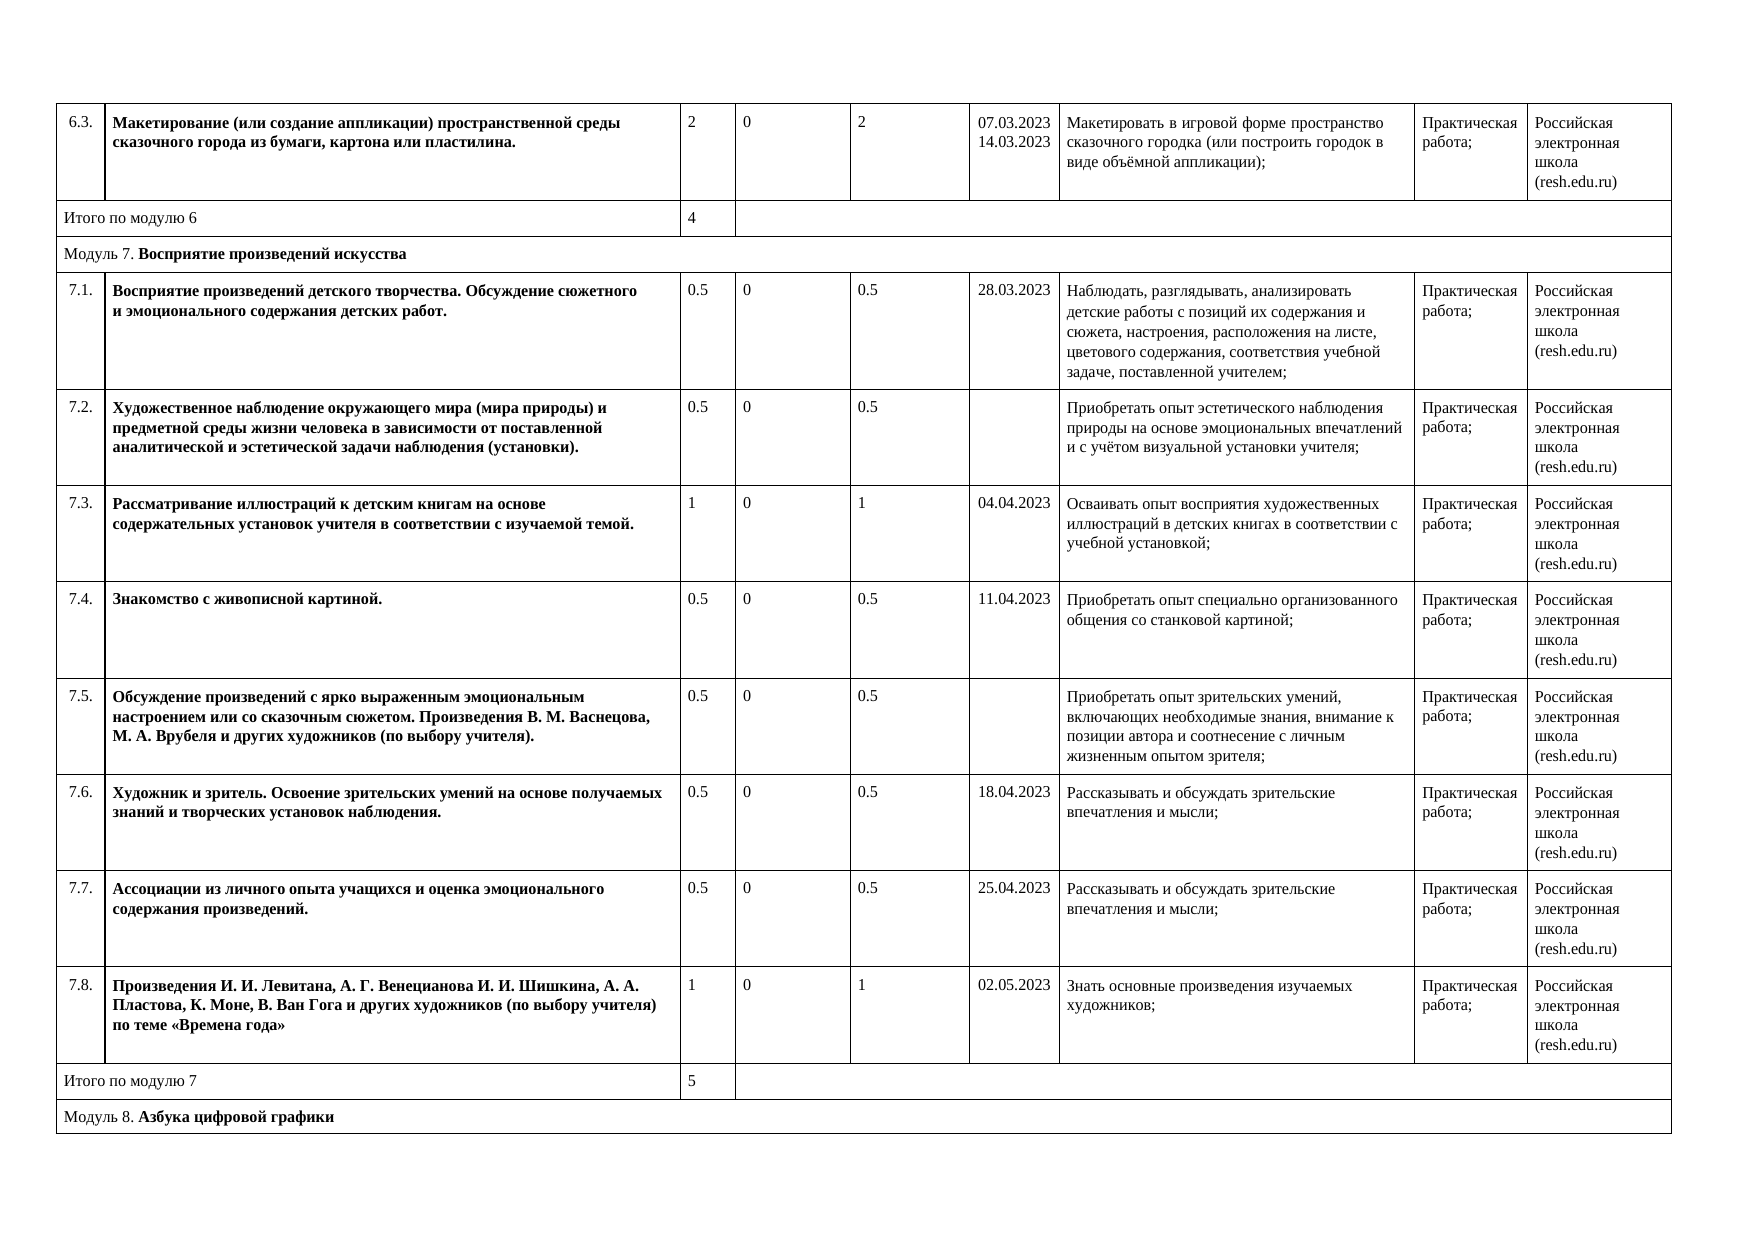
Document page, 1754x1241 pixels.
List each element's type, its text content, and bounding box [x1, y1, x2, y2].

table_cell 0 [736, 582, 850, 677]
table_cell 25.04.2023 [970, 871, 1059, 966]
table_cell Произведения И. И. Левитана, А. Г. Венецианова И. И. Шишкина, А. А. Пластова, К. Моне, В. Ван Гога и других художников (по выбору учителя) по теме «Времена года» [106, 967, 680, 1063]
table_cell 0 [736, 273, 850, 388]
table_cell 18.04.2023 [970, 775, 1059, 870]
table_cell Ассоциации из личного опыта учащихся и оценка эмоционального содержания произведений. [106, 871, 680, 966]
table_header Российская электронная школа (resh.edu.ru) [1528, 104, 1671, 199]
table_cell 0.5 [851, 582, 969, 677]
table_cell 0 [736, 390, 850, 485]
table_cell 04.04.2023 [970, 486, 1059, 581]
table_cell 0.5 [681, 390, 735, 485]
table_cell Приобретать опыт специально организованного общения со станковой картиной; [1060, 582, 1414, 677]
table_cell Художник и зритель. Освоение зрительских умений на основе получаемых знаний и творческих установок наблюдения. [106, 775, 680, 870]
table_cell Обсуждение произведений с ярко выраженным эмоциональным настроением или со сказочным сюжетом. Произведения В. М. Васнецова, М. А. Врубеля и других художников (по выбору учителя). [106, 679, 680, 774]
table_cell Российская электронная школа (resh.edu.ru) [1528, 871, 1671, 966]
table_cell [970, 390, 1059, 485]
table_cell 4 [681, 201, 735, 236]
table_cell Рассказывать и обсуждать зрительские впечатления и мысли; [1060, 871, 1414, 966]
table_cell Российская электронная школа (resh.edu.ru) [1528, 967, 1671, 1063]
table_cell 0.5 [681, 582, 735, 677]
table_cell 0 [736, 486, 850, 581]
table_cell Практическая работа; [1415, 390, 1527, 485]
table_cell Практическая работа; [1415, 679, 1527, 774]
table_cell 0 [736, 967, 850, 1063]
table_header 2 [851, 104, 969, 199]
table_cell 1 [681, 967, 735, 1063]
table_cell 7.2. [57, 390, 104, 485]
table_cell 1 [851, 486, 969, 581]
table_cell 0.5 [681, 273, 735, 388]
table_header 0 [736, 104, 850, 199]
table_cell 0 [736, 775, 850, 870]
table_cell Практическая работа; [1415, 775, 1527, 870]
table_header Макетировать в игровой форме пространство сказочного городка (или построить городок в виде объёмной аппликации); [1060, 104, 1414, 199]
table_header 6.3. [57, 104, 104, 199]
table_cell Рассказывать и обсуждать зрительские впечатления и мысли; [1060, 775, 1414, 870]
table_cell 0 [736, 871, 850, 966]
table_cell 7.4. [57, 582, 104, 677]
table_cell Российская электронная школа (resh.edu.ru) [1528, 486, 1671, 581]
table_cell Восприятие произведений детского творчества. Обсуждение сюжетного и эмоционального содержания детских работ. [106, 273, 680, 388]
table_cell 28.03.2023 [970, 273, 1059, 388]
table_cell Российская электронная школа (resh.edu.ru) [1528, 775, 1671, 870]
table_cell Практическая работа; [1415, 582, 1527, 677]
table_cell Приобретать опыт зрительских умений, включающих необходимые знания, внимание к позиции автора и соотнесение с личным жизненным опытом зрителя; [1060, 679, 1414, 774]
table_cell Знать основные произведения изучаемых художников; [1060, 967, 1414, 1063]
table_cell 7.6. [57, 775, 104, 870]
table_cell Модуль 8. Азбука цифровой графики [57, 1100, 1671, 1133]
table_header 2 [681, 104, 735, 199]
table_cell 0.5 [851, 273, 969, 388]
table_cell [970, 679, 1059, 774]
table_cell Практическая работа; [1415, 273, 1527, 388]
table_cell Практическая работа; [1415, 486, 1527, 581]
table_cell 7.7. [57, 871, 104, 966]
table_cell 0.5 [681, 775, 735, 870]
table_cell Практическая работа; [1415, 967, 1527, 1063]
table_cell Итого по модулю 6 [57, 201, 680, 236]
table_cell 0.5 [681, 871, 735, 966]
table_cell Приобретать опыт эстетического наблюдения природы на основе эмоциональных впечатлений и с учётом визуальной установки учителя; [1060, 390, 1414, 485]
table_cell 1 [681, 486, 735, 581]
table_cell Российская электронная школа (resh.edu.ru) [1528, 582, 1671, 677]
table_cell 11.04.2023 [970, 582, 1059, 677]
table_cell Российская электронная школа (resh.edu.ru) [1528, 679, 1671, 774]
table_cell Практическая работа; [1415, 871, 1527, 966]
table_cell Осваивать опыт восприятия художественных иллюстраций в детских книгах в соответствии с учебной установкой; [1060, 486, 1414, 581]
table_cell 0.5 [851, 775, 969, 870]
table_cell Модуль 7. Восприятие произведений искусства [57, 237, 1671, 272]
table_cell 7.8. [57, 967, 104, 1063]
table_cell Российская электронная школа (resh.edu.ru) [1528, 390, 1671, 485]
table_cell 7.3. [57, 486, 104, 581]
table_cell 7.5. [57, 679, 104, 774]
table_cell Рассматривание иллюстраций к детским книгам на основе содержательных установок учителя в соответствии с изучаемой темой. [106, 486, 680, 581]
table_cell [736, 201, 1671, 236]
table_cell Художественное наблюдение окружающего мира (мира природы) и предметной среды жизни человека в зависимости от поставленной аналитической и эстетической задачи наблюдения (установки). [106, 390, 680, 485]
table_cell 1 [851, 967, 969, 1063]
table_cell 0.5 [851, 679, 969, 774]
table_header Макетирование (или создание аппликации) пространственной среды сказочного города из бумаги, картона или пластилина. [106, 104, 680, 199]
table_cell 0.5 [851, 871, 969, 966]
table_cell 0 [736, 679, 850, 774]
table_cell Итого по модулю 7 [57, 1064, 680, 1099]
table_cell 0.5 [851, 390, 969, 485]
table_header Практическая работа; [1415, 104, 1527, 199]
table_cell 02.05.2023 [970, 967, 1059, 1063]
table_cell 0.5 [681, 679, 735, 774]
table_header 07.03.2023 14.03.2023 [970, 104, 1059, 199]
table_cell Наблюдать, разглядывать, анализировать детские работы с позиций их содержания и сюжета, настроения, расположения на листе, цветового содержания, соответствия учебной задаче, поставленной учителем; [1060, 273, 1414, 388]
table_cell 7.1. [57, 273, 104, 388]
table_cell [736, 1064, 1671, 1099]
table_cell Российская электронная школа (resh.edu.ru) [1528, 273, 1671, 388]
table_cell 5 [681, 1064, 735, 1099]
table_cell Знакомство с живописной картиной. [106, 582, 680, 677]
